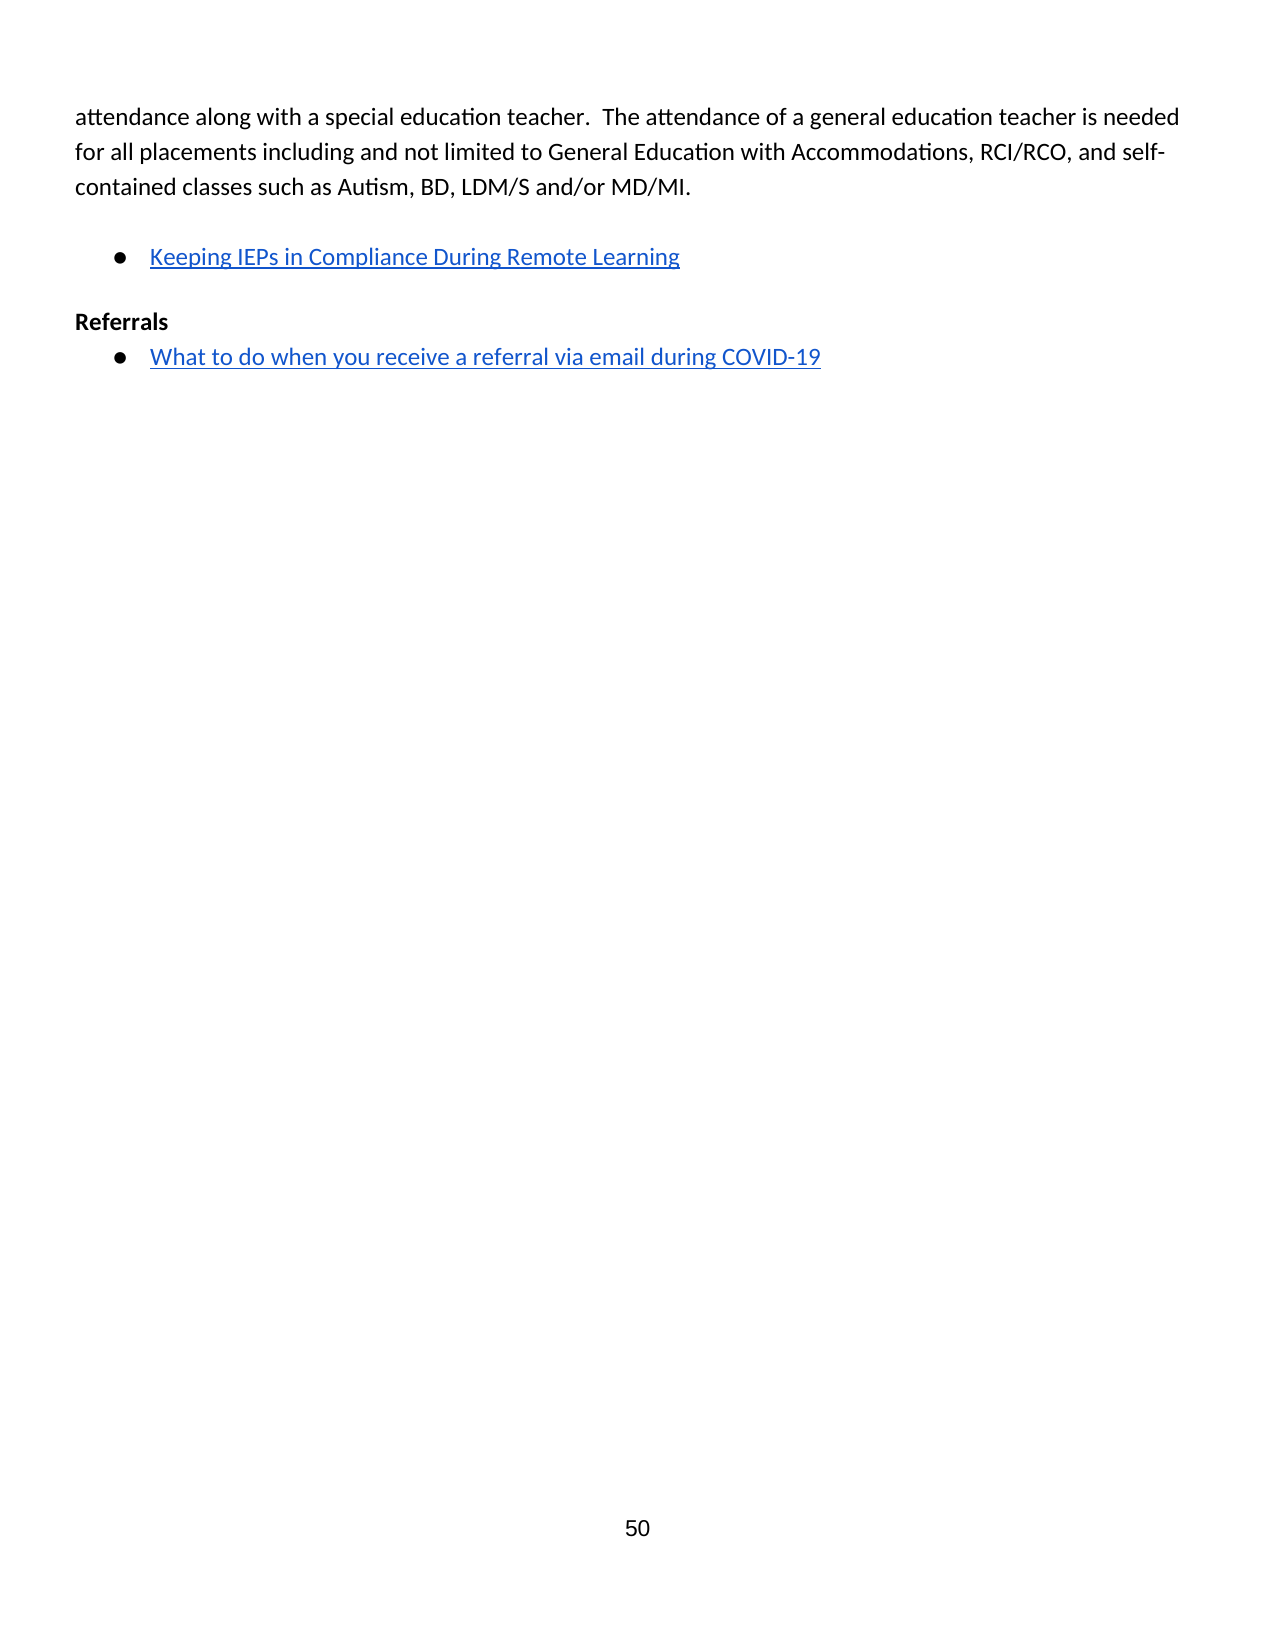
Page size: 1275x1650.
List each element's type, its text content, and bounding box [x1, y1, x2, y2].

text Referrals [75, 307, 1200, 337]
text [75, 101, 1200, 202]
list What to do when you receive a referral via email during COVID-19 [112, 342, 1200, 372]
list Keeping IEPs in Compliance During Remote Learning [112, 241, 1200, 272]
